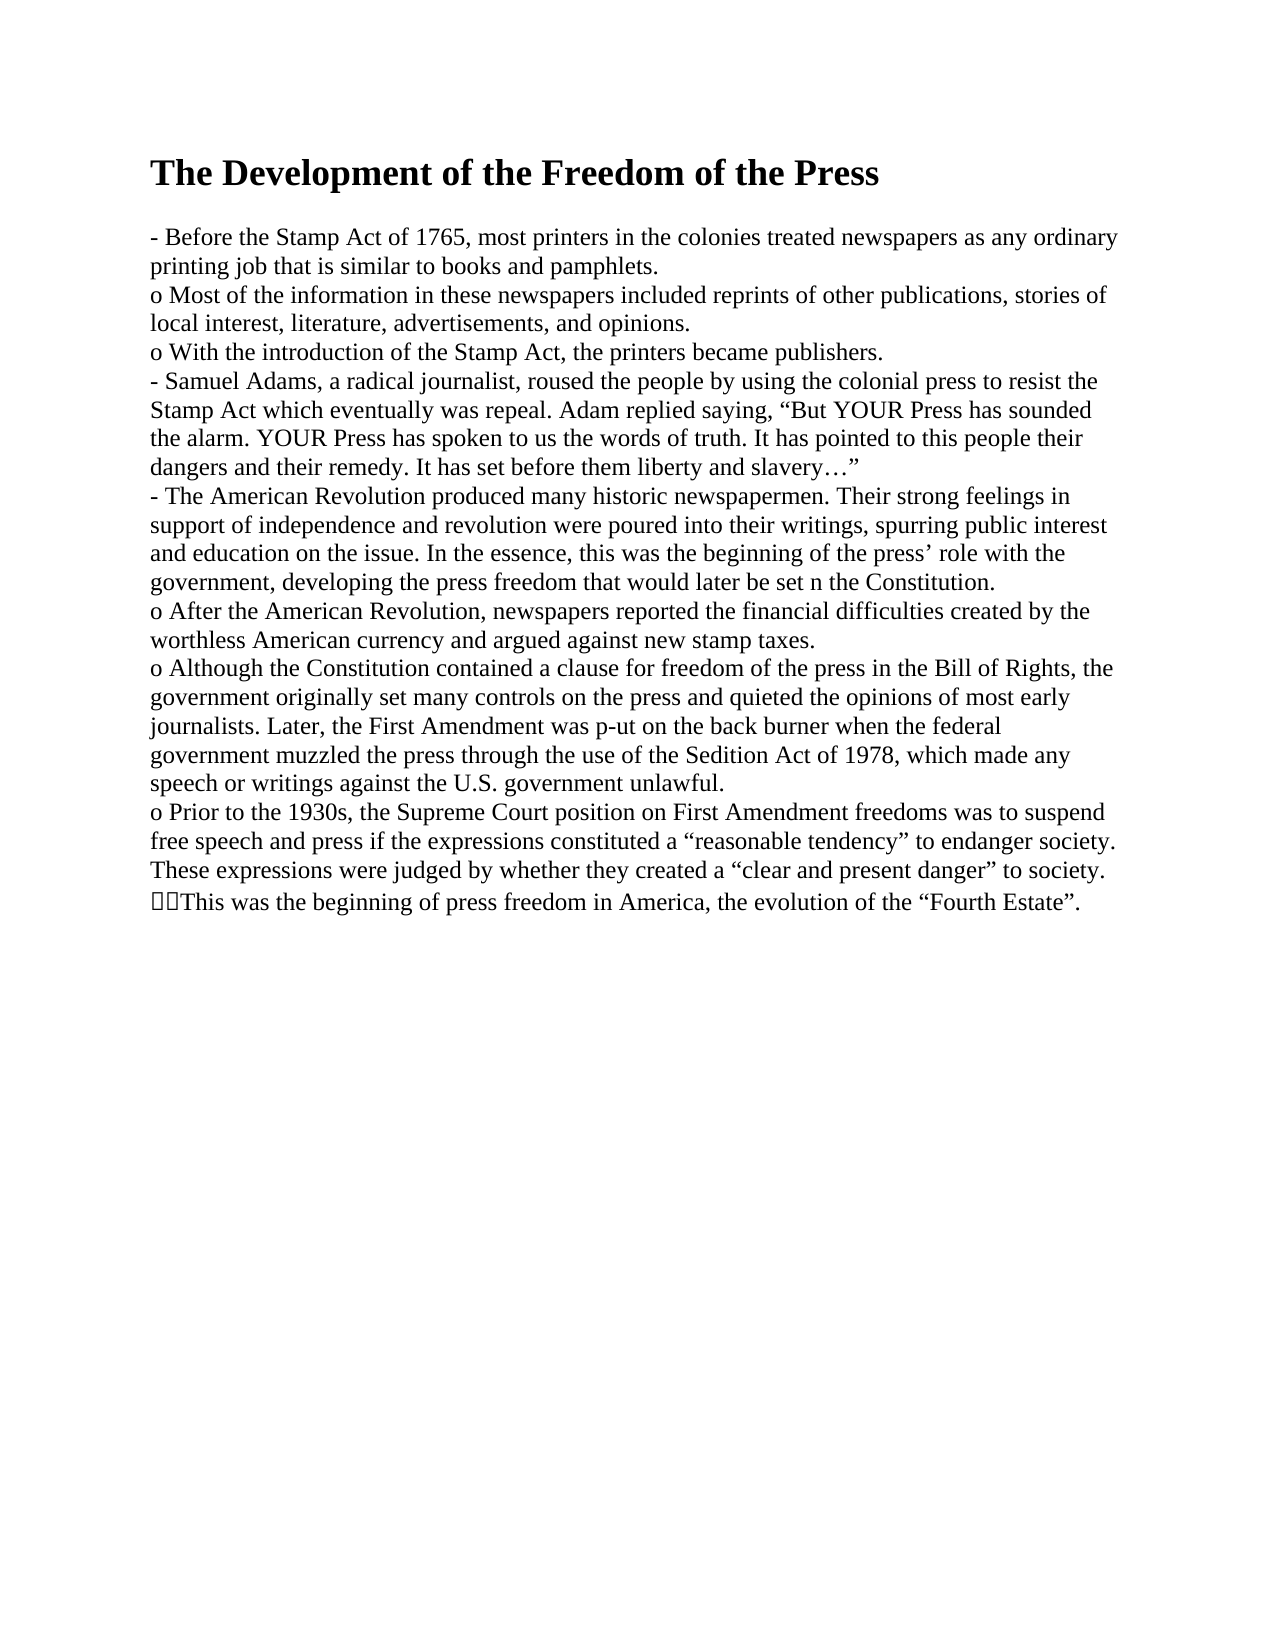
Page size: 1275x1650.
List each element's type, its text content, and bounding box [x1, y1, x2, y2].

text - Before the Stamp Act of 1765, most printers in the colonies treated newspapers as any ordinary printing job that is similar to books and pamphlets. o Most of the information in these newspapers included reprints of other publications, stories of local interest, literature, advertisements, and opinions. o With the introduction of the Stamp Act, the printers became publishers. - Samuel Adams, a radical journalist, roused the people by using the colonial press to resist the Stamp Act which eventually was repeal. Adam replied saying, “But YOUR Press has sounded the alarm. YOUR Press has spoken to us the words of truth. It has pointed to this people their dangers and their remedy. It has set before them liberty and slavery…” - The American Revolution produced many historic newspapermen. Their strong feelings in support of independence and revolution were poured into their writings, spurring public interest and education on the issue. In the essence, this was the beginning of the press’ role with the government, developing the press freedom that would later be set n the Constitution. o After the American Revolution, newspapers reported the financial difficulties created by the worthless American currency and argued against new stamp taxes. o Although the Constitution contained a clause for freedom of the press in the Bill of Rights, the government originally set many controls on the press and quieted the opinions of most early journalists. Later, the First Amendment was p-ut on the back burner when the federal government muzzled the press through the use of the Sedition Act of 1978, which made any speech or writings against the U.S. government unlawful. o Prior to the 1930s, the Supreme Court position on First Amendment freedoms was to suspend free speech and press if the expressions constituted a “reasonable tendency” to endanger society. These expressions were judged by whether they created a “clear and present danger” to society. This was the beginning of press freedom in America, the evolution of the “Fourth Estate”. [150, 222, 1125, 918]
text The Development of the Freedom of the Press [150, 150, 1125, 193]
